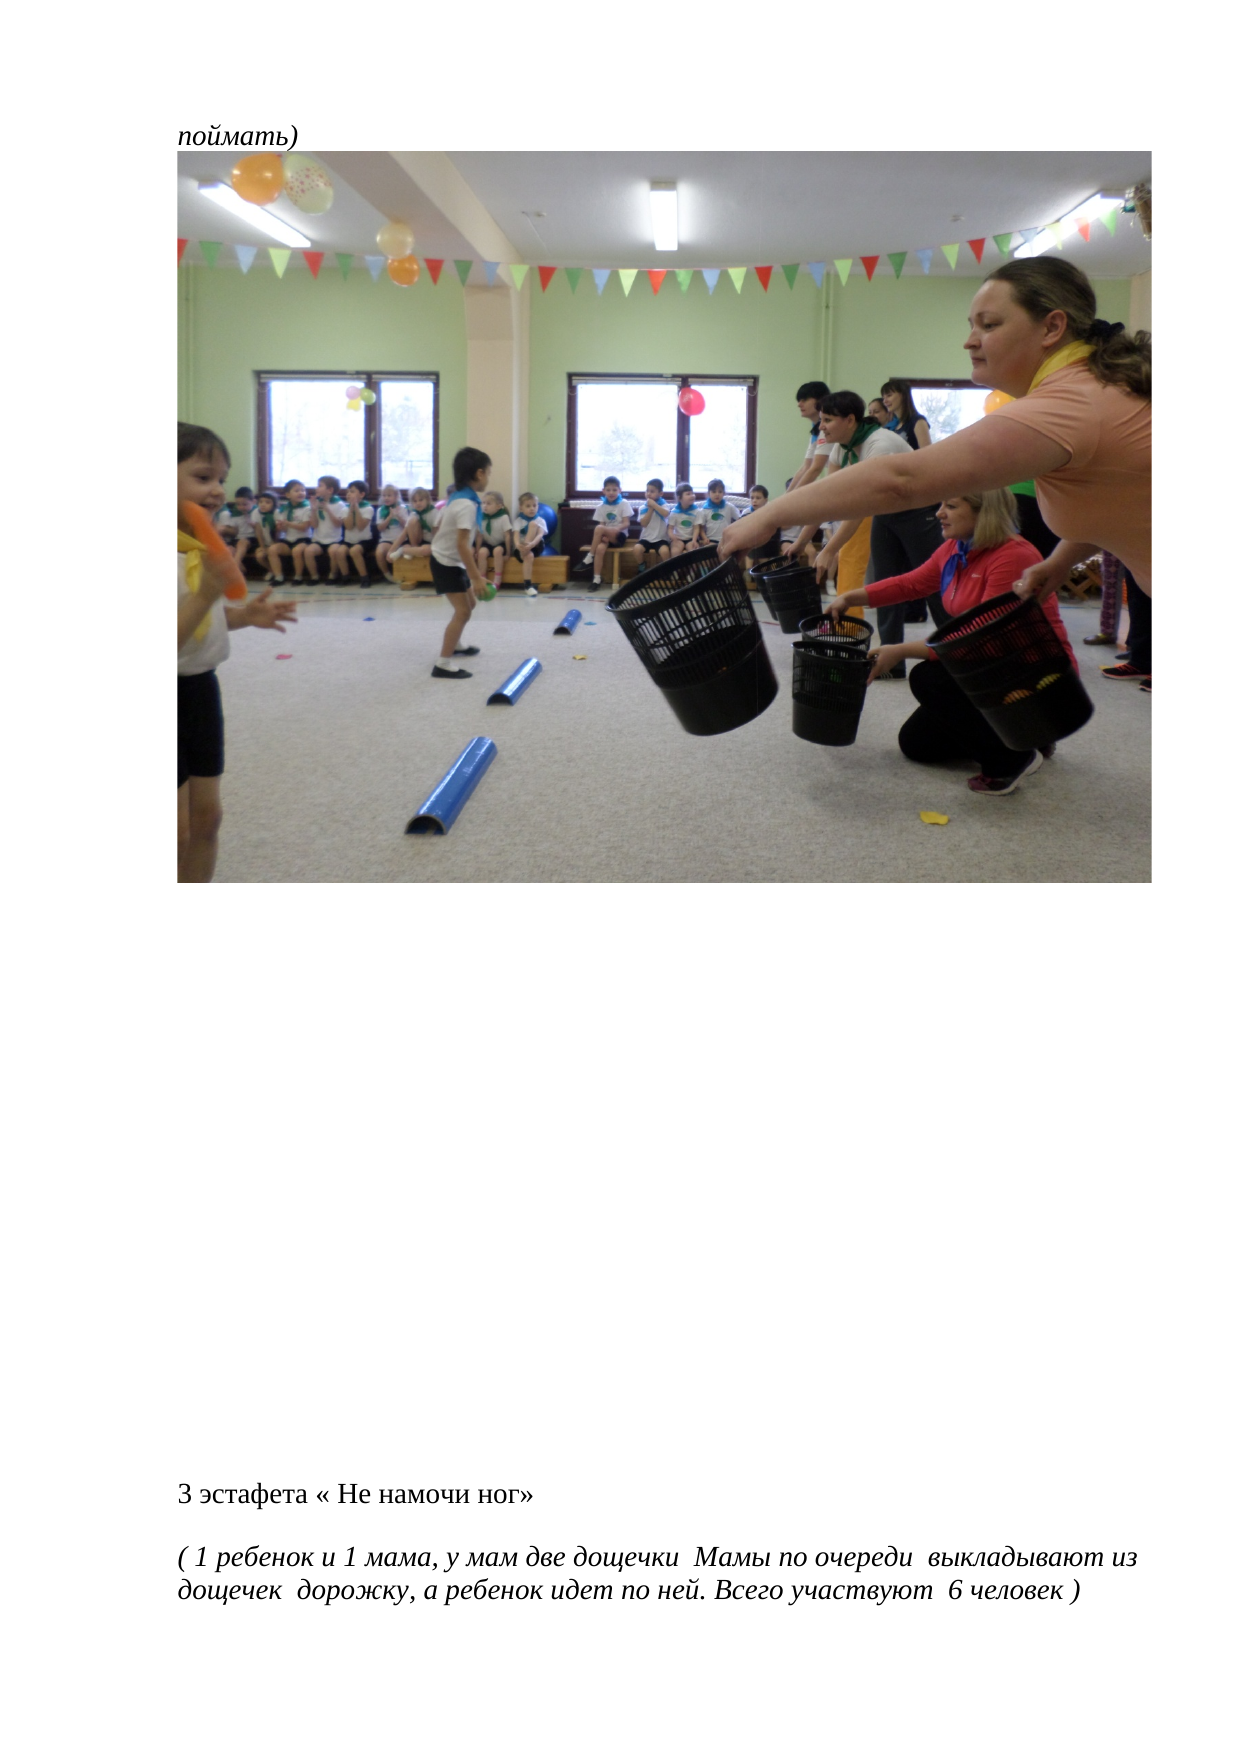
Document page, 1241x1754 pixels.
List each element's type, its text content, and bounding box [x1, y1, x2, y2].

text ( игре участвуют по 6 человек, дети берут овощ и фрукт, забрасывают их в корзинку маме. Овощ для супа, фрукт для компота . Мамы стараются поймать) [177, 118, 1152, 151]
text ( 1 ребенок и 1 мама, у мам две дощечки Мамы по очереди выкладывают из дощечек дорожку, а ребенок идет по ней. Всего участвуют 6 человек ) [177, 1539, 1152, 1606]
picture [177, 151, 1152, 883]
text 3 эстафета « Не намочи ног» [177, 1476, 1152, 1509]
